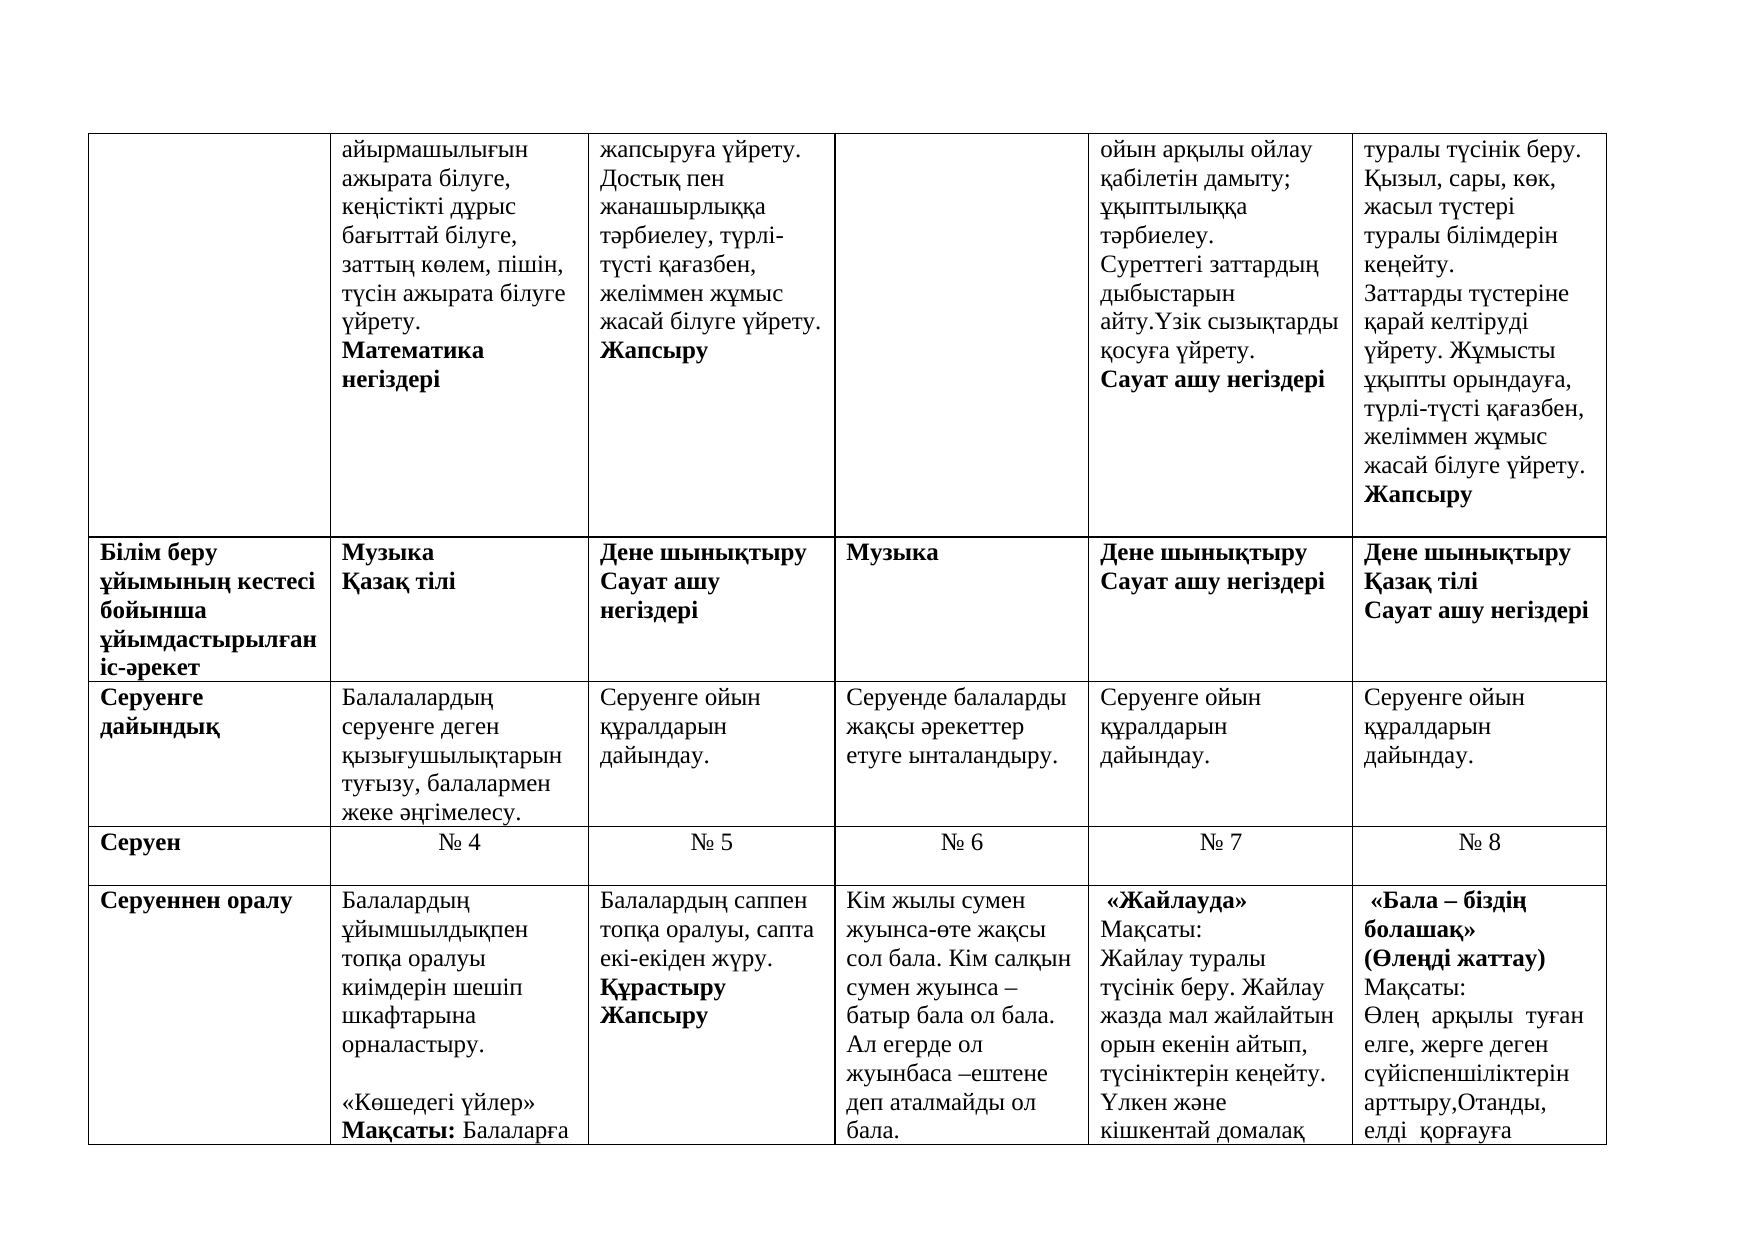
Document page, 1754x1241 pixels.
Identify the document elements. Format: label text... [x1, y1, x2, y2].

table_cell Серуенде балаларды жақсы әрекеттер етуге ынталандыру. [836, 682, 1088, 826]
table_cell Дене шынықтыру Сауат ашу негіздері [589, 538, 834, 681]
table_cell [589, 134, 834, 536]
table_cell Білім беру ұйымының кестесі бойынша ұйымдастырылған іс-әрекет [89, 538, 330, 681]
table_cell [89, 134, 330, 536]
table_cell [331, 886, 588, 1144]
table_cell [836, 134, 1088, 536]
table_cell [331, 134, 588, 536]
table_cell № 7 [1089, 827, 1352, 884]
table_cell Серуенге ойын құралдарын дайындау. [589, 682, 834, 826]
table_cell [1353, 886, 1606, 1144]
table_cell Серуеннен оралу [89, 886, 330, 1144]
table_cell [1353, 134, 1606, 536]
table_cell Серуенге ойын құралдарын дайындау. [1089, 682, 1352, 826]
table_cell Балалалардың серуенге деген қызығушылықтарын туғызу, балалармен жеке әңгімелесу. [331, 682, 588, 826]
table_cell № 5 [589, 827, 834, 884]
table_cell № 6 [836, 827, 1088, 884]
table_cell Музыка Қазақ тілі [331, 538, 588, 681]
table_cell Дене шынықтыру Сауат ашу негіздері [1089, 538, 1352, 681]
table_cell Дене шынықтыру Қазақ тілі Сауат ашу негіздері [1353, 538, 1606, 681]
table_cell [589, 886, 834, 1144]
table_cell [1089, 886, 1352, 1144]
table_cell Серуенге ойын құралдарын дайындау. [1353, 682, 1606, 826]
table_cell № 4 [331, 827, 588, 884]
table_cell Серуенге дайындық [89, 682, 330, 826]
table_cell Серуен [89, 827, 330, 884]
table_cell Музыка [836, 538, 1088, 681]
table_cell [1089, 134, 1352, 536]
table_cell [836, 886, 1088, 1144]
table_cell № 8 [1353, 827, 1606, 884]
